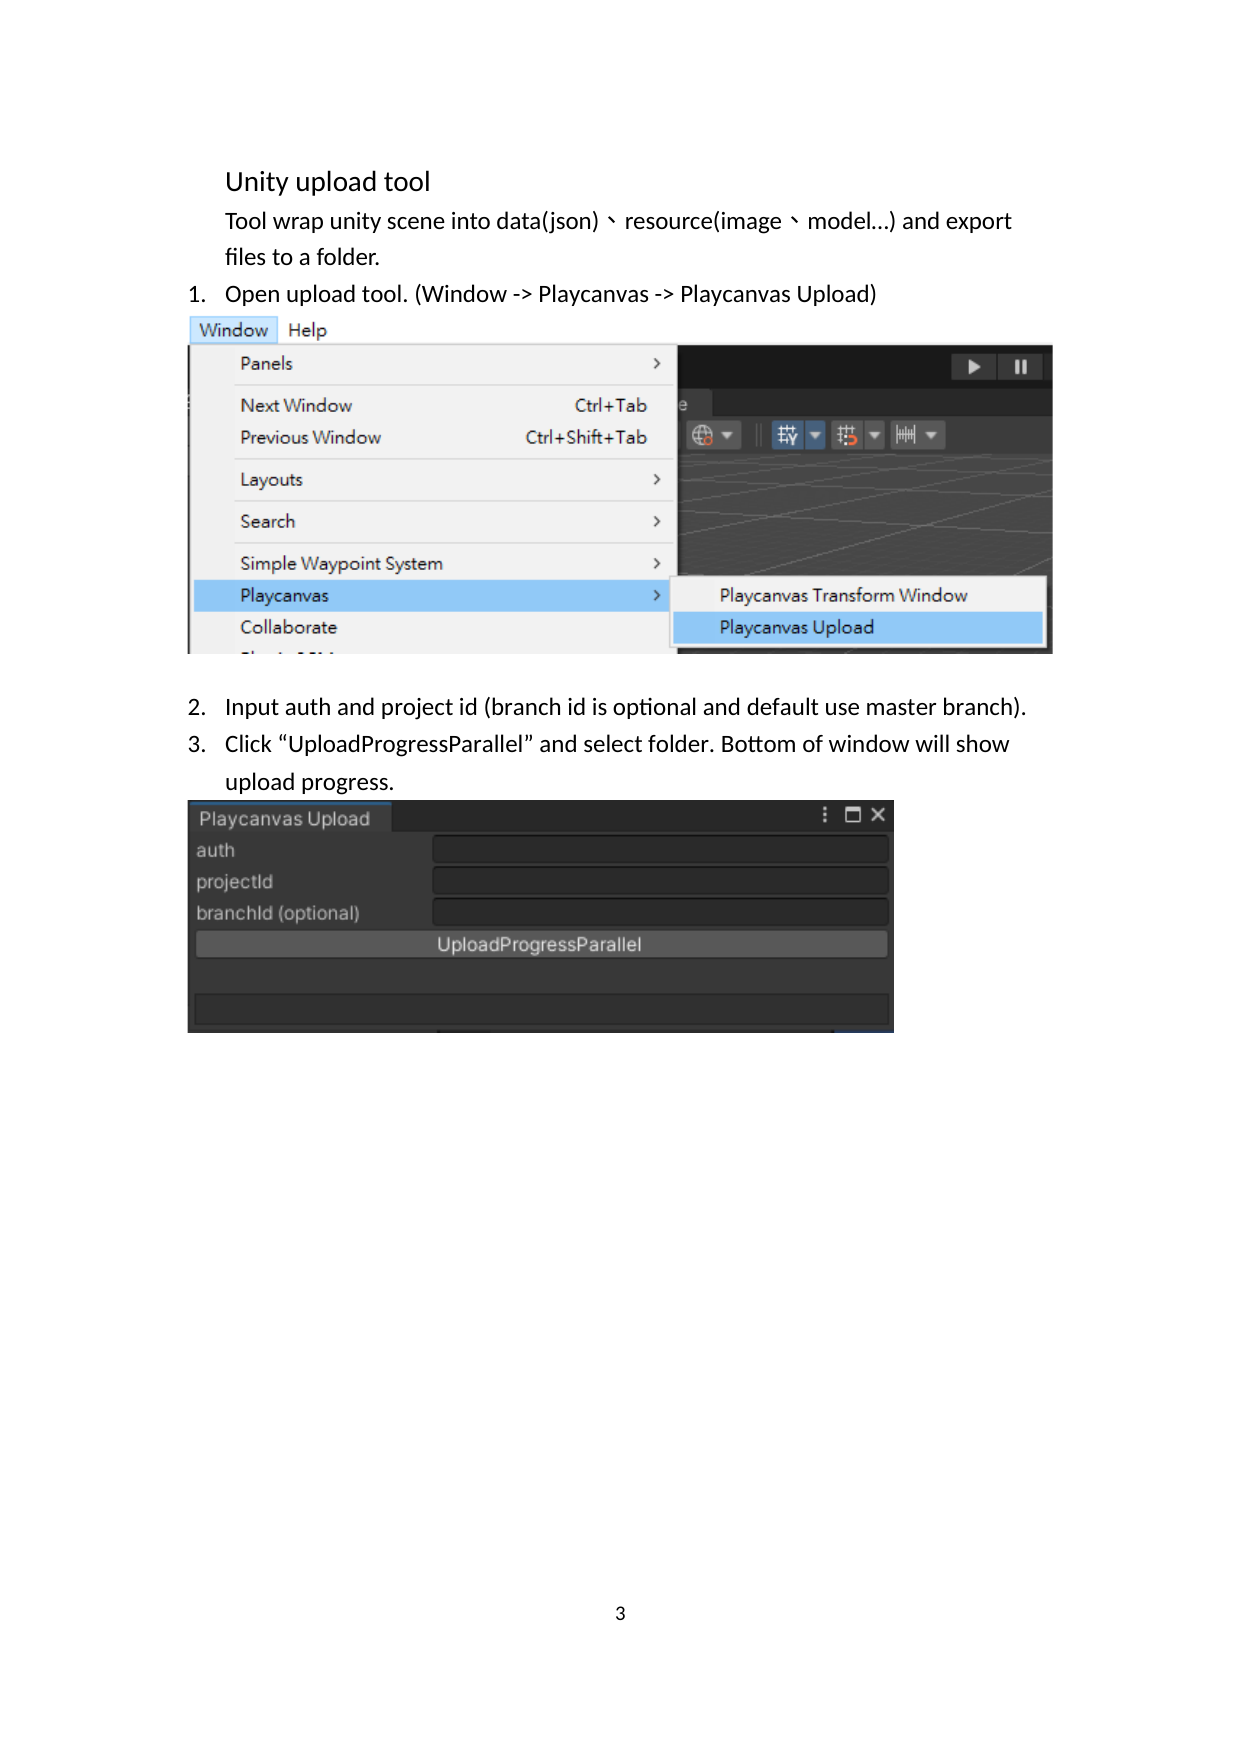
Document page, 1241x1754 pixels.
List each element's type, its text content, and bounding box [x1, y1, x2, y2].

picture [187, 800, 894, 1033]
list Click “UploadProgressParallel” and select folder. Bottom of window will show upload progress. [187, 725, 1053, 800]
list Open upload tool. (Window -> Playcanvas -> Playcanvas Upload) [187, 275, 1053, 312]
picture [187, 312, 1053, 654]
list Input auth and project id (branch id is optional and default use master branch). [187, 687, 1053, 725]
list Tool wrap unity scene into data(json)、resource(image、model…) and export files to a folder. [225, 200, 1053, 275]
list Unity upload tool [225, 162, 1053, 200]
